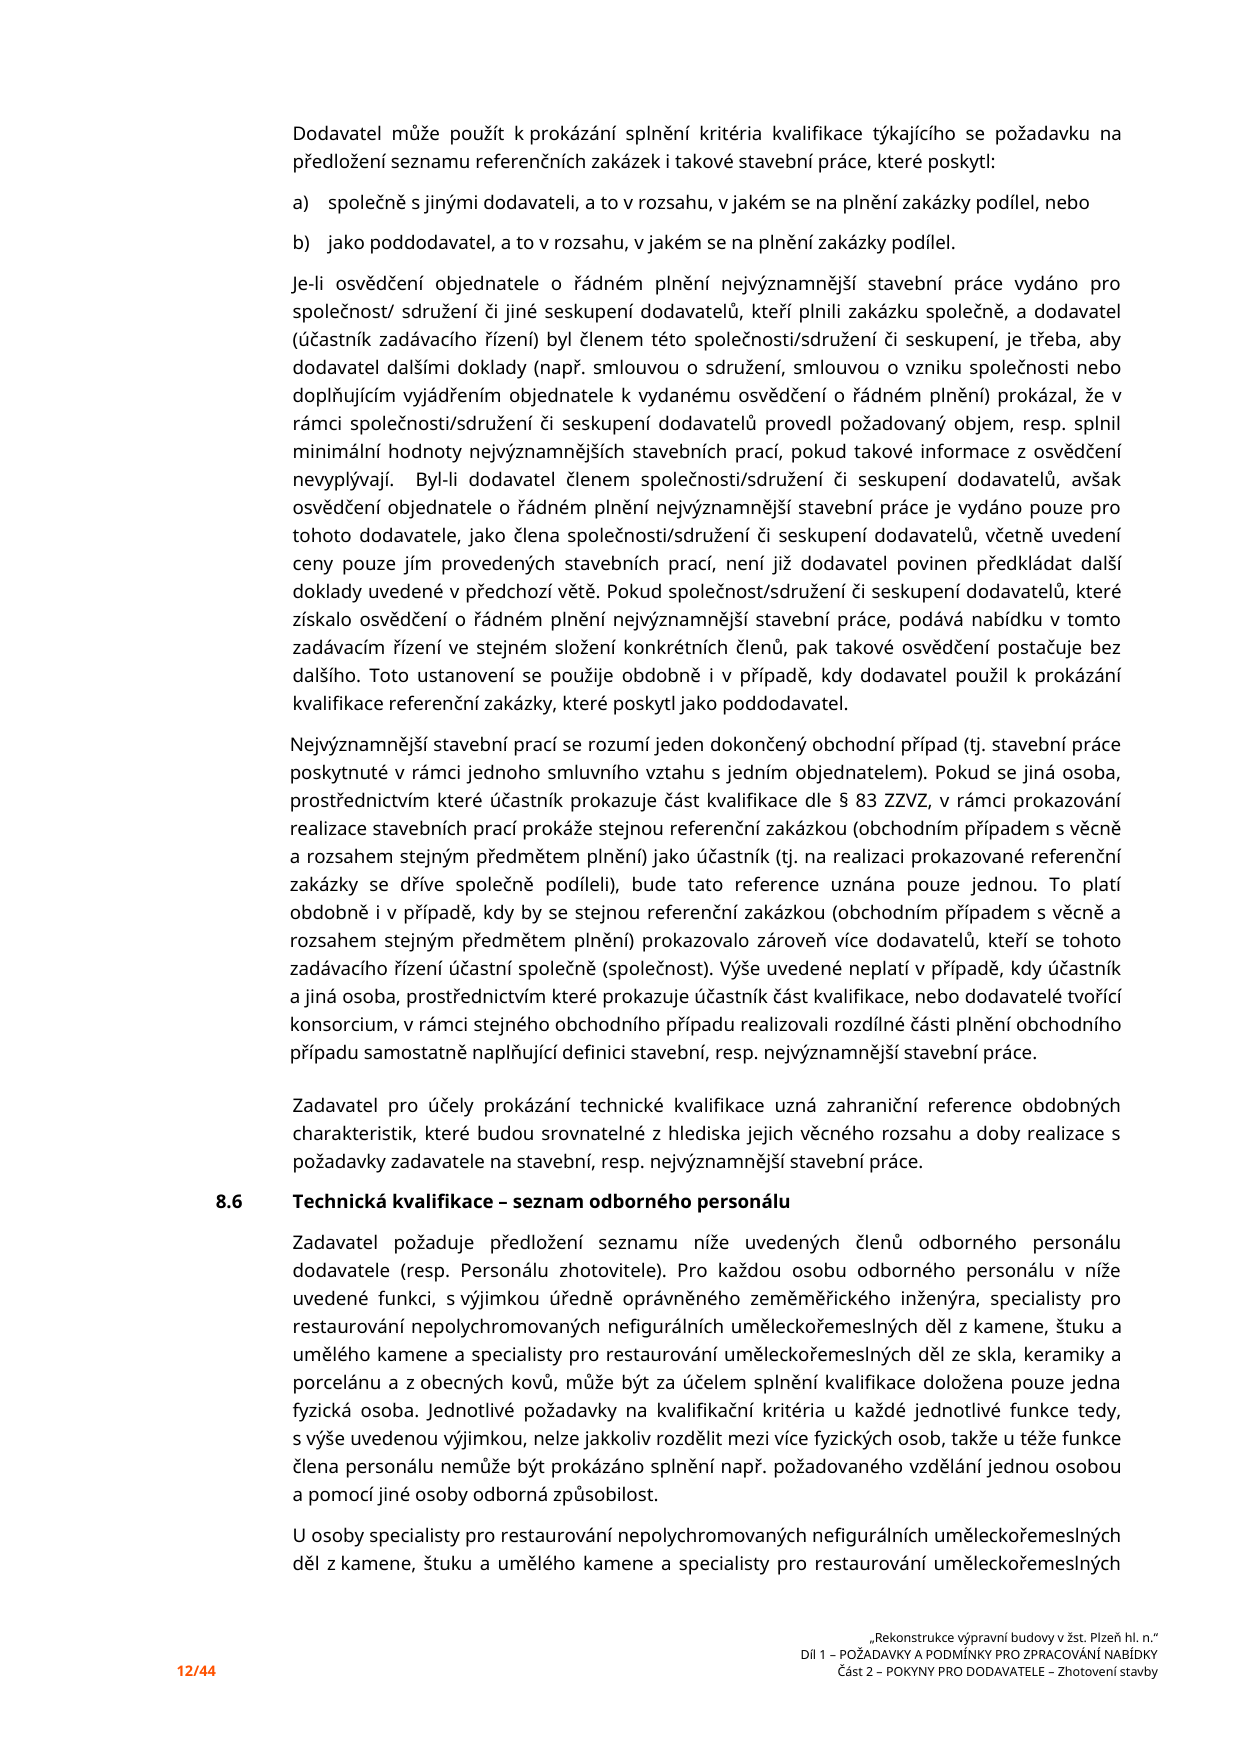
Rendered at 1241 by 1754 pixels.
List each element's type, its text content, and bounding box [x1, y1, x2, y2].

text Nejvýznamnější stavební prací se rozumí jeden dokončený obchodní případ (tj. stavební práce poskytnuté v rámci jednoho smluvního vztahu s jedním objednatelem). Pokud se jiná osoba, prostřednictvím které účastník prokazuje část kvalifikace dle § 83 ZZVZ, v rámci prokazování realizace stavebních prací prokáže stejnou referenční zakázkou (obchodním případem s věcně a rozsahem stejným předmětem plnění) jako účastník (tj. na realizaci prokazované referenční zakázky se dříve společně podíleli), bude tato reference uznána pouze jednou. To platí obdobně i v případě, kdy by se stejnou referenční zakázkou (obchodním případem s věcně a rozsahem stejným předmětem plnění) prokazovalo zároveň více dodavatelů, kteří se tohoto zadávacího řízení účastní společně (společnost). Výše uvedené neplatí v případě, kdy účastník a jiná osoba, prostřednictvím které prokazuje účastník část kvalifikace, nebo dodavatelé tvořící konsorcium, v rámci stejného obchodního případu realizovali rozdílné části plnění obchodního případu samostatně naplňující definici stavební, resp. nejvýznamnější stavební práce. [289, 731, 1122, 1065]
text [292, 1522, 1122, 1576]
text Je-li osvědčení objednatele o řádném plnění nejvýznamnější stavební práce vydáno pro společnost/ sdružení či jiné seskupení dodavatelů, kteří plnili zakázku společně, a dodavatel (účastník zadávacího řízení) byl členem této společnosti/sdružení či seskupení, je třeba, aby dodavatel dalšími doklady (např. smlouvou o sdružení, smlouvou o vzniku společnosti nebo doplňujícím vyjádřením objednatele k vydanému osvědčení o řádném plnění) prokázal, že v rámci společnosti/sdružení či seskupení dodavatelů provedl požadovaný objem, resp. splnil minimální hodnoty nejvýznamnějších stavebních prací, pokud takové informace z osvědčení nevyplývají. Byl-li dodavatel členem společnosti/sdružení či seskupení dodavatelů, avšak osvědčení objednatele o řádném plnění nejvýznamnější stavební práce je vydáno pouze pro tohoto dodavatele, jako člena společnosti/sdružení či seskupení dodavatelů, včetně uvedení ceny pouze jím provedených stavebních prací, není již dodavatel povinen předkládat další doklady uvedené v předchozí větě. Pokud společnost/sdružení či seskupení dodavatelů, které získalo osvědčení o řádném plnění nejvýznamnější stavební práce, podává nabídku v tomto zadávacím řízení ve stejném složení konkrétních členů, pak takové osvědčení postačuje bez dalšího. Toto ustanovení se použije obdobně i v případě, kdy dodavatel použil k prokázání kvalifikace referenční zakázky, které poskytl jako poddodavatel. [292, 270, 1122, 716]
text Zadavatel pro účely prokázání technické kvalifikace uzná zahraniční reference obdobných charakteristik, které budou srovnatelné z hlediska jejich věcného rozsahu a doby realizace s požadavky zadavatele na stavební, resp. nejvýznamnější stavební práce. [292, 1092, 1122, 1174]
text Zadavatel požaduje předložení seznamu níže uvedených členů odborného personálu dodavatele (resp. Personálu zhotovitele). Pro každou osobu odborného personálu v níže uvedené funkci, s výjimkou úředně oprávněného zeměměřického inženýra, specialisty pro restaurování nepolychromovaných nefigurálních uměleckořemeslných děl z kamene, štuku a umělého kamene a specialisty pro restaurování uměleckořemeslných děl ze skla, keramiky a porcelánu a z obecných kovů, může být za účelem splnění kvalifikace doložena pouze jedna fyzická osoba. Jednotlivé požadavky na kvalifikační kritéria u každé jednotlivé funkce tedy, s výše uvedenou výjimkou, nelze jakkoliv rozdělit mezi více fyzických osob, takže u téže funkce člena personálu nemůže být prokázáno splnění např. požadovaného vzdělání jednou osobou a pomocí jiné osoby odborná způsobilost. [292, 1229, 1122, 1507]
text Dodavatel může použít k prokázání splnění kritéria kvalifikace týkajícího se požadavku na předložení seznamu referenčních zakázek i takové stavební práce, které poskytl: [292, 121, 1122, 174]
text Technická kvalifikace – seznam odborného personálu [216, 1189, 1122, 1214]
list společně s jinými dodavateli, a to v rozsahu, v jakém se na plnění zakázky podílel, nebo [292, 189, 1122, 215]
text jako poddodavatel, a to v rozsahu, v jakém se na plnění zakázky podílel. [292, 230, 1122, 255]
